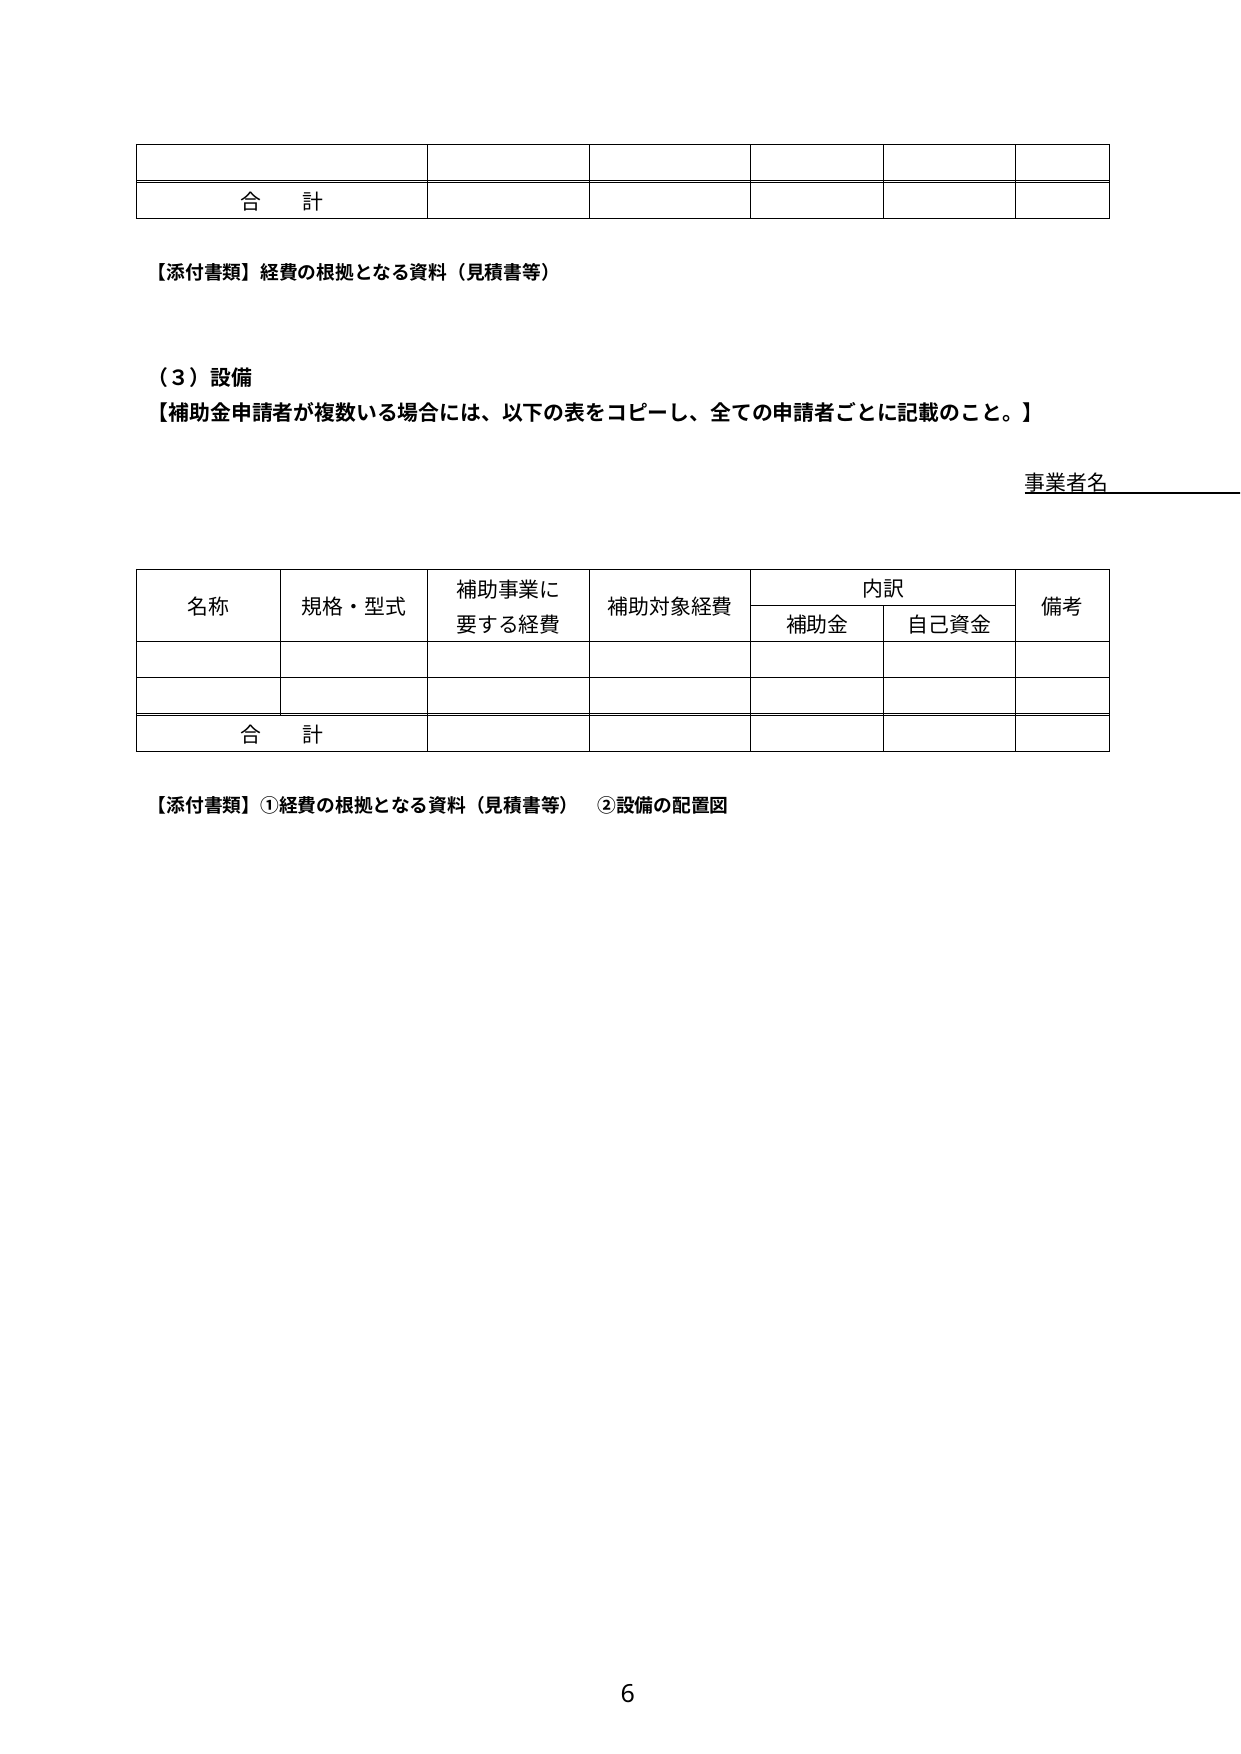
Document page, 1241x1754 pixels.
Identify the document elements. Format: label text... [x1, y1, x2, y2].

table_cell [428, 183, 589, 218]
table_cell [590, 145, 750, 180]
table_cell [1016, 145, 1109, 180]
table_cell [1016, 642, 1109, 677]
text 【添付書類】経費の根拠となる資料（見積書等） [148, 254, 1107, 289]
table_header 名称 [137, 570, 280, 641]
table_cell [590, 678, 750, 713]
table_cell 補助金 [751, 606, 883, 641]
table_cell [1016, 678, 1109, 713]
table_cell [751, 183, 883, 218]
table_cell [884, 183, 1015, 218]
table_cell [428, 678, 589, 713]
table_cell [428, 642, 589, 677]
table_cell [884, 678, 1015, 713]
text 【添付書類】①経費の根拠となる資料（見積書等） ②設備の配置図 [148, 787, 1107, 822]
table_cell [590, 716, 750, 751]
table_cell [428, 145, 589, 180]
table_cell [590, 183, 750, 218]
table_cell [1016, 183, 1109, 218]
table_header 補助事業に 要する経費 [428, 570, 589, 641]
table_cell [281, 642, 427, 677]
table_cell 自己資金 [884, 606, 1015, 641]
text 事業者名 [148, 464, 1107, 499]
table_cell [751, 716, 883, 751]
table_cell [137, 678, 280, 713]
table_cell [884, 716, 1015, 751]
table_cell [137, 642, 280, 677]
table_cell [428, 716, 589, 751]
table_cell 合 計 [137, 716, 427, 751]
table_cell [884, 642, 1015, 677]
table_cell [590, 642, 750, 677]
table_header 補助対象経費 [590, 570, 750, 641]
table_cell [1016, 716, 1109, 751]
table_cell [884, 145, 1015, 180]
table_cell [751, 642, 883, 677]
table_cell [281, 678, 427, 713]
table_header 規格・型式 [281, 570, 427, 641]
table_header 内訳 [751, 570, 1015, 605]
table_cell 合 計 [137, 183, 427, 218]
table_cell [751, 678, 883, 713]
table_cell [137, 145, 427, 180]
table_header 備考 [1016, 570, 1109, 641]
table_cell [751, 145, 883, 180]
text （３）設備 [148, 359, 1107, 394]
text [148, 394, 1107, 429]
